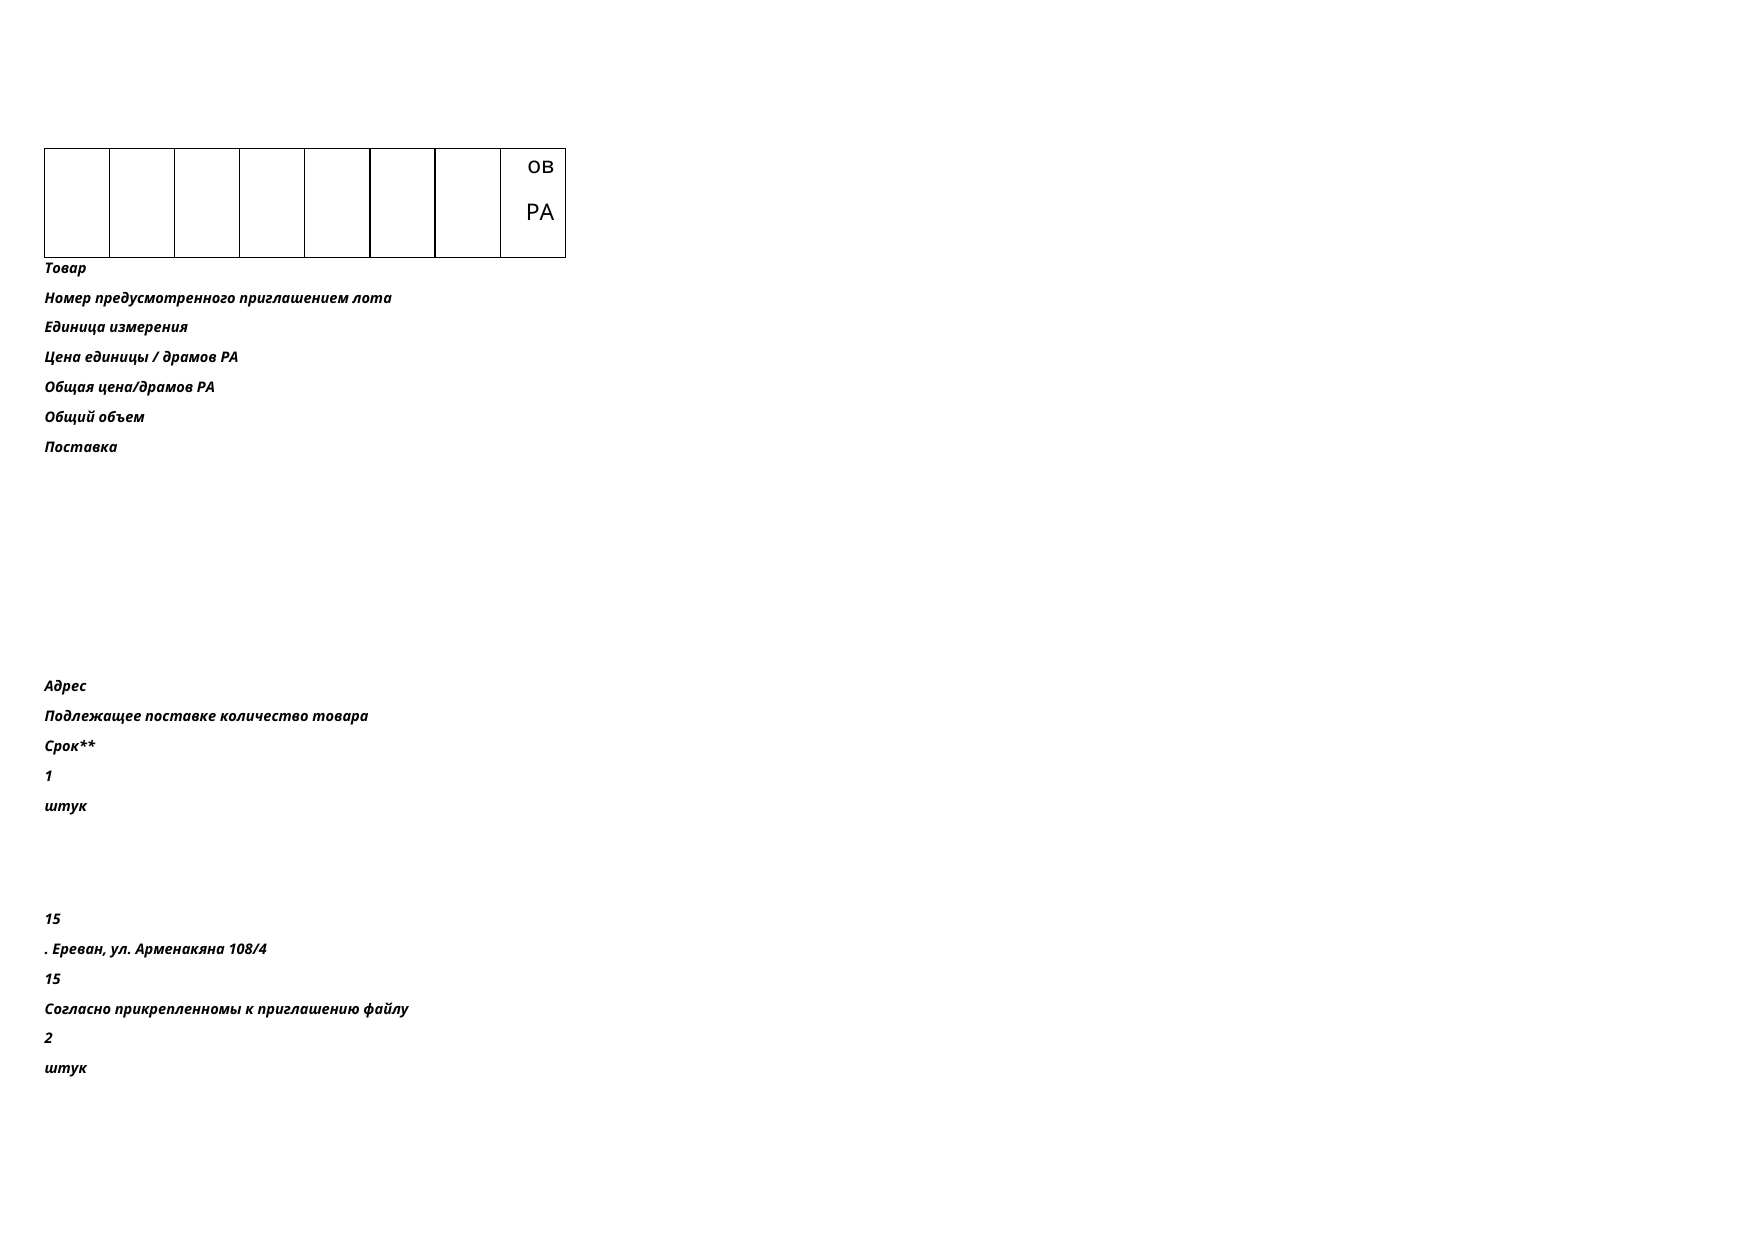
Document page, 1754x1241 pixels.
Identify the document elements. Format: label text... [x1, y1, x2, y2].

text Драмов РА [511, 149, 554, 227]
